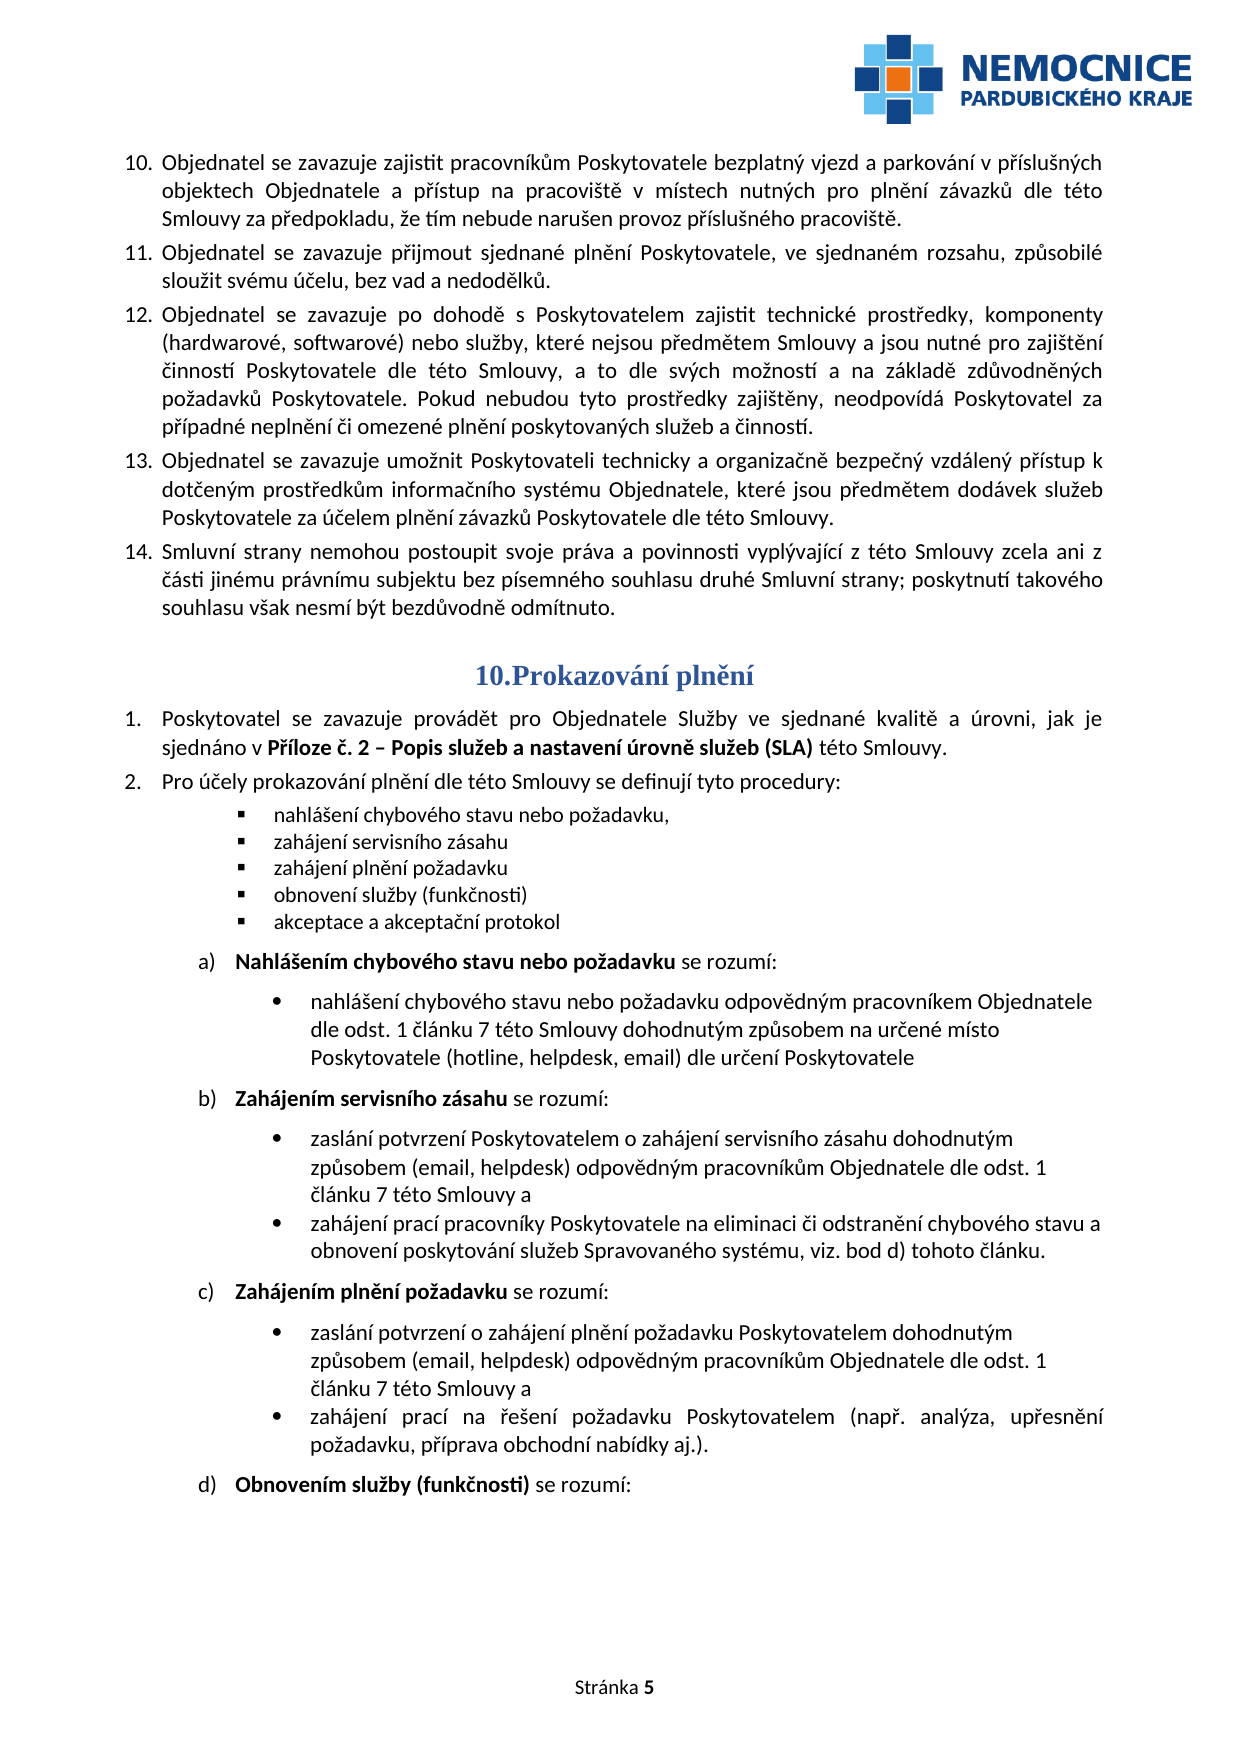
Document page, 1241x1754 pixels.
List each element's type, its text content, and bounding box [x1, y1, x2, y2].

list Nahlášením chybového stavu nebo požadavku se rozumí: [198, 947, 1104, 975]
list Poskytovatel se zavazuje provádět pro Objednatele Služby ve sjednané kvalitě a úrovni, jak je sjednáno v Příloze č. 2 – Popis služeb a nastavení úrovně služeb (SLA) této Smlouvy. [124, 704, 1104, 761]
list Objednatel se zavazuje zajistit pracovníkům Poskytovatele bezplatný vjezd a parkování v příslušných objektech Objednatele a přístup na pracoviště v místech nutných pro plnění závazků dle této Smlouvy za předpokladu, že tím nebude narušen provoz příslušného pracoviště. [124, 148, 1104, 232]
list Smluvní strany nemohou postoupit svoje práva a povinnosti vyplývající z této Smlouvy zcela ani z části jinému právnímu subjektu bez písemného souhlasu druhé Smluvní strany; poskytnutí takového souhlasu však nesmí být bezdůvodně odmítnuto. [124, 537, 1104, 621]
list zahájení plnění požadavku [236, 854, 1104, 881]
list nahlášení chybového stavu nebo požadavku, [236, 801, 1104, 828]
list Zahájením servisního zásahu se rozumí: [198, 1084, 1104, 1112]
list zahájení prací pracovníky Poskytovatele na eliminaci či odstranění chybového stavu a obnovení poskytování služeb Spravovaného systému, viz. bod d) tohoto článku. [273, 1209, 1104, 1265]
list zaslání potvrzení Poskytovatelem o zahájení servisního zásahu dohodnutým způsobem (email, helpdesk) odpovědným pracovníkům Objednatele dle odst. 1 článku 7 této Smlouvy a [273, 1124, 1104, 1209]
list Zahájením plnění požadavku se rozumí: [198, 1277, 1104, 1305]
list Pro účely prokazování plnění dle této Smlouvy se definují tyto procedury: [124, 767, 1104, 795]
picture [853, 33, 1192, 125]
list Objednatel se zavazuje přijmout sjednané plnění Poskytovatele, ve sjednaném rozsahu, způsobilé sloužit svému účelu, bez vad a nedodělků. [124, 238, 1104, 294]
list Objednatel se zavazuje po dohodě s Poskytovatelem zajistit technické prostředky, komponenty (hardwarové, softwarové) nebo služby, které nejsou předmětem Smlouvy a jsou nutné pro zajištění činností Poskytovatele dle této Smlouvy, a to dle svých možností a na základě zdůvodněných požadavků Poskytovatele. Pokud nebudou tyto prostředky zajištěny, neodpovídá Poskytovatel za případné neplnění či omezené plnění poskytovaných služeb a činností. [124, 300, 1104, 440]
list Objednatel se zavazuje umožnit Poskytovateli technicky a organizačně bezpečný vzdálený přístup k dotčeným prostředkům informačního systému Objednatele, které jsou předmětem dodávek služeb Poskytovatele za účelem plnění závazků Poskytovatele dle této Smlouvy. [124, 447, 1104, 531]
list zahájení prací na řešení požadavku Poskytovatelem (např. analýza, upřesnění požadavku, příprava obchodní nabídky aj.). [273, 1402, 1104, 1458]
list akceptace a akceptační protokol [236, 908, 1104, 934]
list zahájení servisního zásahu [236, 828, 1104, 854]
list zaslání potvrzení o zahájení plnění požadavku Poskytovatelem dohodnutým způsobem (email, helpdesk) odpovědným pracovníkům Objednatele dle odst. 1 článku 7 této Smlouvy a [273, 1318, 1104, 1402]
list nahlášení chybového stavu nebo požadavku odpovědným pracovníkem Objednatele dle odst. 1 článku 7 této Smlouvy dohodnutým způsobem na určené místo Poskytovatele (hotline, helpdesk, email) dle určení Poskytovatele [273, 987, 1104, 1072]
list obnovení služby (funkčnosti) [236, 881, 1104, 908]
list Obnovením služby (funkčnosti) se rozumí: [198, 1470, 1104, 1498]
subtitle Prokazování plnění [124, 658, 1104, 692]
